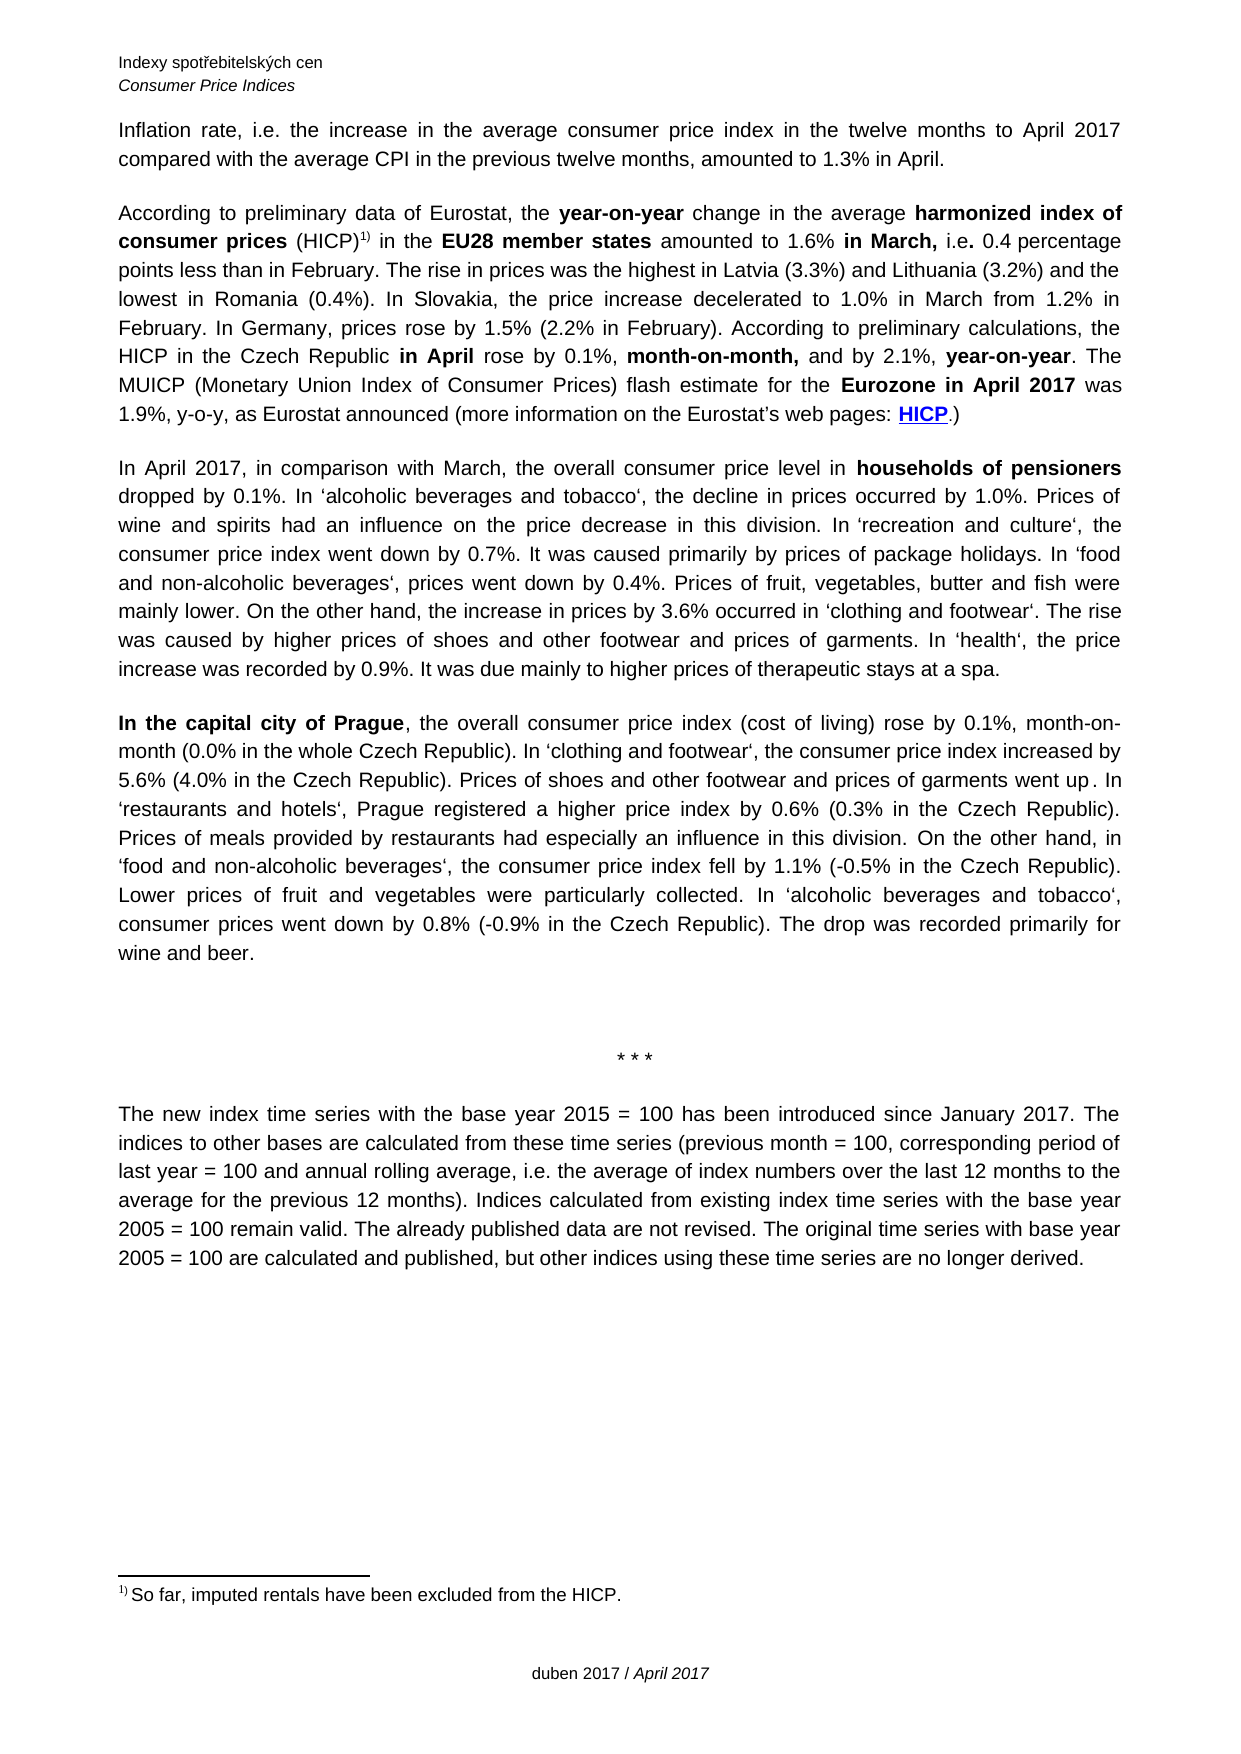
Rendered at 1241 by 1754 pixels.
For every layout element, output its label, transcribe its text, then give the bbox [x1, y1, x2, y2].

text * * * [148, 1048, 1122, 1072]
text In April 2017, in comparison with March, the overall consumer price level in households of pensioners dropped by 0.1%. In ‘alcoholic beverages and tobacco‘, the decline in prices occurred by 1.0%. Prices of wine and spirits had an influence on the price decrease in this division. In ‘recreation and culture‘, the consumer price index went down by 0.7%. It was caused primarily by prices of package holidays. In ‘food and non-alcoholic beverages‘, prices went down by 0.4%. Prices of fruit, vegetables, butter and fish were mainly lower. On the other hand, the increase in prices by 3.6% occurred in ‘clothing and footwear‘. The rise was caused by higher prices of shoes and other footwear and prices of garments. In ‘health‘, the price increase was recorded by 0.9%. It was due mainly to higher prices of therapeutic stays at a spa. [118, 456, 1122, 681]
text Inflation rate, i.e. the increase in the average consumer price index in the twelve months to April 2017 compared with the average CPI in the previous twelve months, amounted to 1.3% in April. [118, 118, 1122, 171]
text According to preliminary data of Eurostat, the year-on-year change in the average harmonized index of consumer prices (HICP)) in the EU28 member states amounted to 1.6% in March, i.e. 0.4 percentage points less than in February. The rise in prices was the highest in Latvia (3.3%) and Lithuania (3.2%) and the lowest in Romania (0.4%). In Slovakia, the price increase decelerated to 1.0% in March from 1.2% in February. In Germany, prices rose by 1.5% (2.2% in February). According to preliminary calculations, the HICP in the Czech Republic in April rose by 0.1%, month-on-month, and by 2.1%, year-on-year. The MUICP (Monetary Union Index of Consumer Prices) flash estimate for the Eurozone in April 2017 was 1.9%, y-o-y, as Eurostat announced (more information on the Eurostat’s web pages: HICP.) [118, 201, 1122, 426]
text In the capital city of Prague, the overall consumer price index (cost of living) rose by 0.1%, month-on-month (0.0% in the whole Czech Republic). In ‘clothing and footwear‘, the consumer price index increased by 5.6% (4.0% in the Czech Republic). Prices of shoes and other footwear and prices of garments went up. In ‘restaurants and hotels‘, Prague registered a higher price index by 0.6% (0.3% in the Czech Republic). Prices of meals provided by restaurants had especially an influence in this division. On the other hand, in ‘food and non-alcoholic beverages‘, the consumer price index fell by 1.1% (-0.5% in the Czech Republic). Lower prices of fruit and vegetables were particularly collected. In ‘alcoholic beverages and tobacco‘, consumer prices went down by 0.8% (-0.9% in the Czech Republic). The drop was recorded primarily for wine and beer. [118, 711, 1122, 964]
text The new index time series with the base year 2015 = 100 has been introduced since January 2017. The indices to other bases are calculated from these time series (previous month = 100, corresponding period of last year = 100 and annual rolling average, i.e. the average of index numbers over the last 12 months to the average for the previous 12 months). Indices calculated from existing index time series with the base year 2005 = 100 remain valid. The already published data are not revised. The original time series with base year 2005 = 100 are calculated and published, but other indices using these time series are no longer derived. [118, 1102, 1122, 1269]
